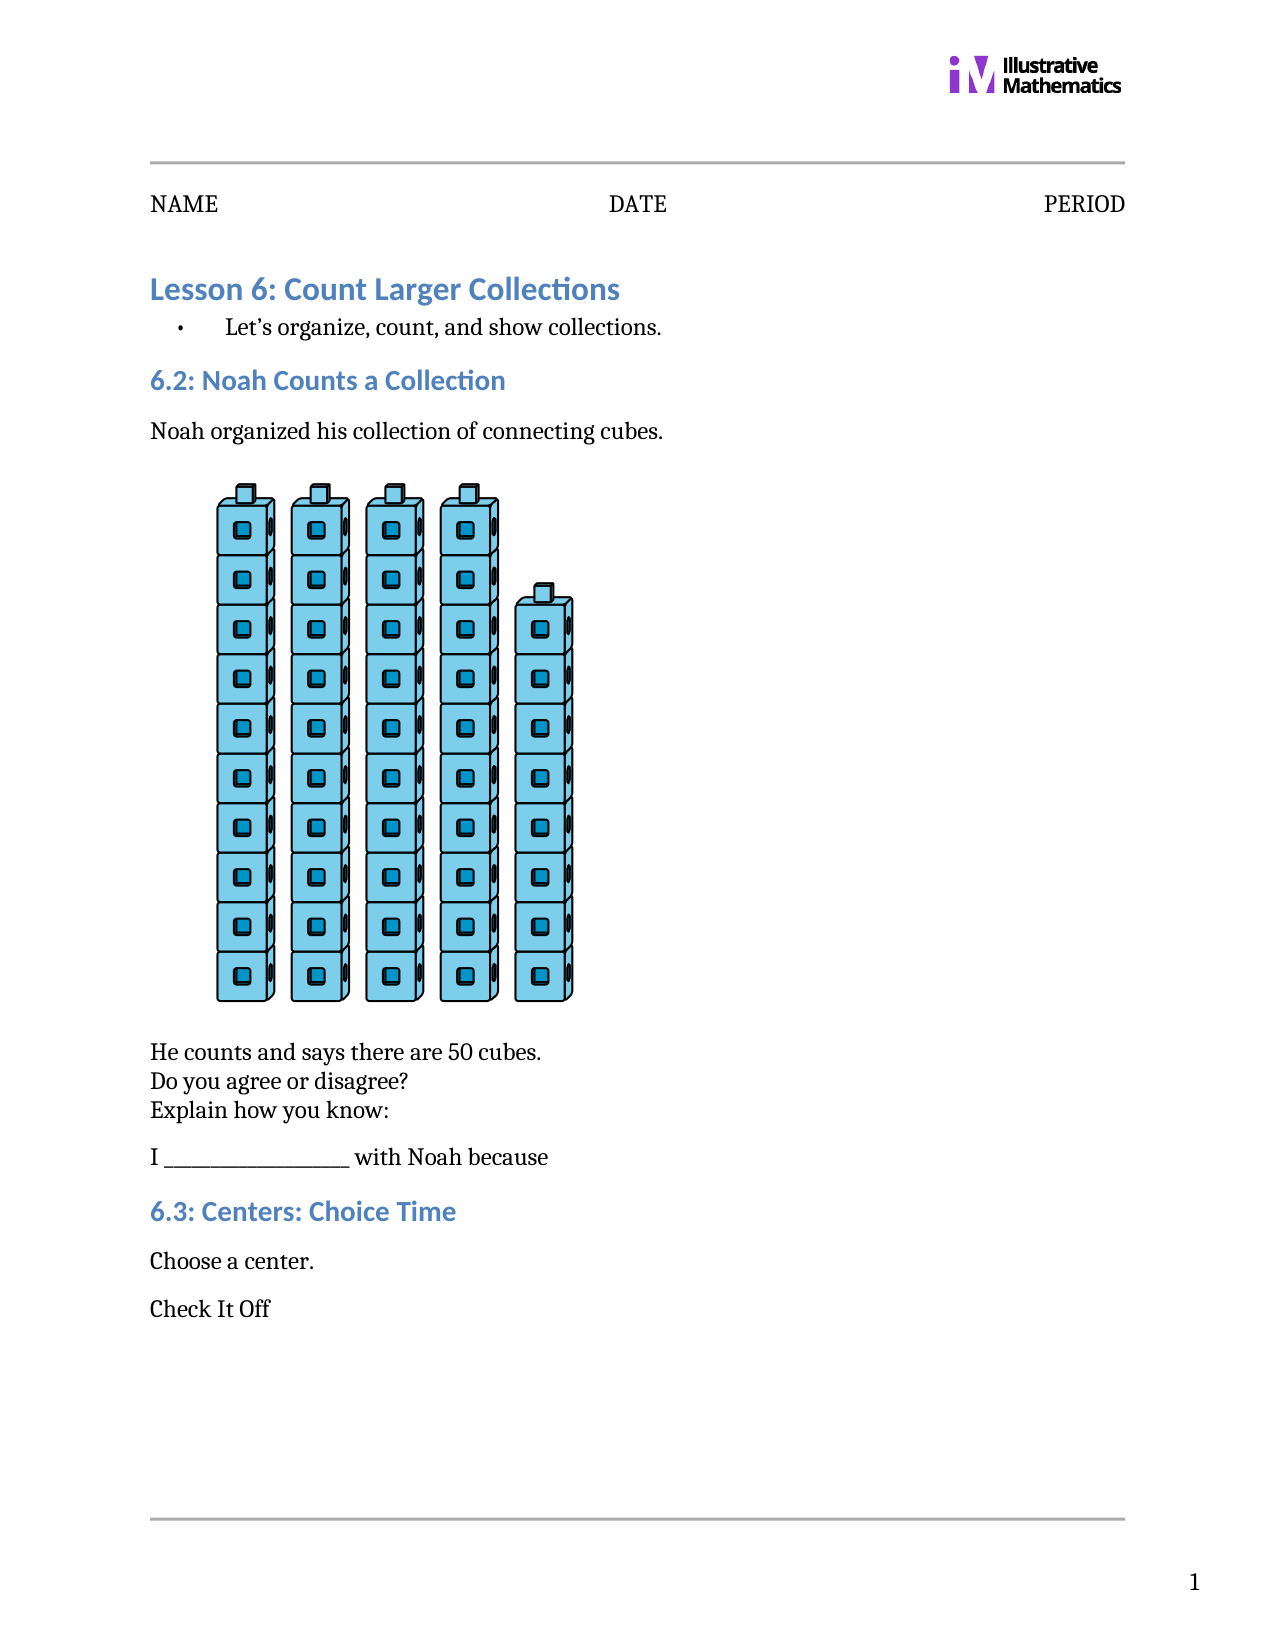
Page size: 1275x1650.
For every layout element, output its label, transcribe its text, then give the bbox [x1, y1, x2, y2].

list Let’s organize, count, and show collections. [175, 313, 1125, 342]
subtitle 6.3: Centers: Choice Time [150, 1193, 1125, 1228]
text Noah organized his collection of connecting cubes. [150, 417, 1125, 446]
text Check It Off [150, 1294, 1125, 1323]
picture [168, 464, 657, 1020]
text He counts and says there are 50 cubes. Do you agree or disagree? Explain how you know: [150, 1038, 1125, 1124]
subtitle Lesson 6: Count Larger Collections [150, 268, 1125, 309]
subtitle 6.2: Noah Counts a Collection [150, 362, 1125, 398]
text I ____________________ with Noah because [150, 1143, 1125, 1172]
text Choose a center. [150, 1247, 1125, 1276]
picture [949, 55, 1121, 93]
